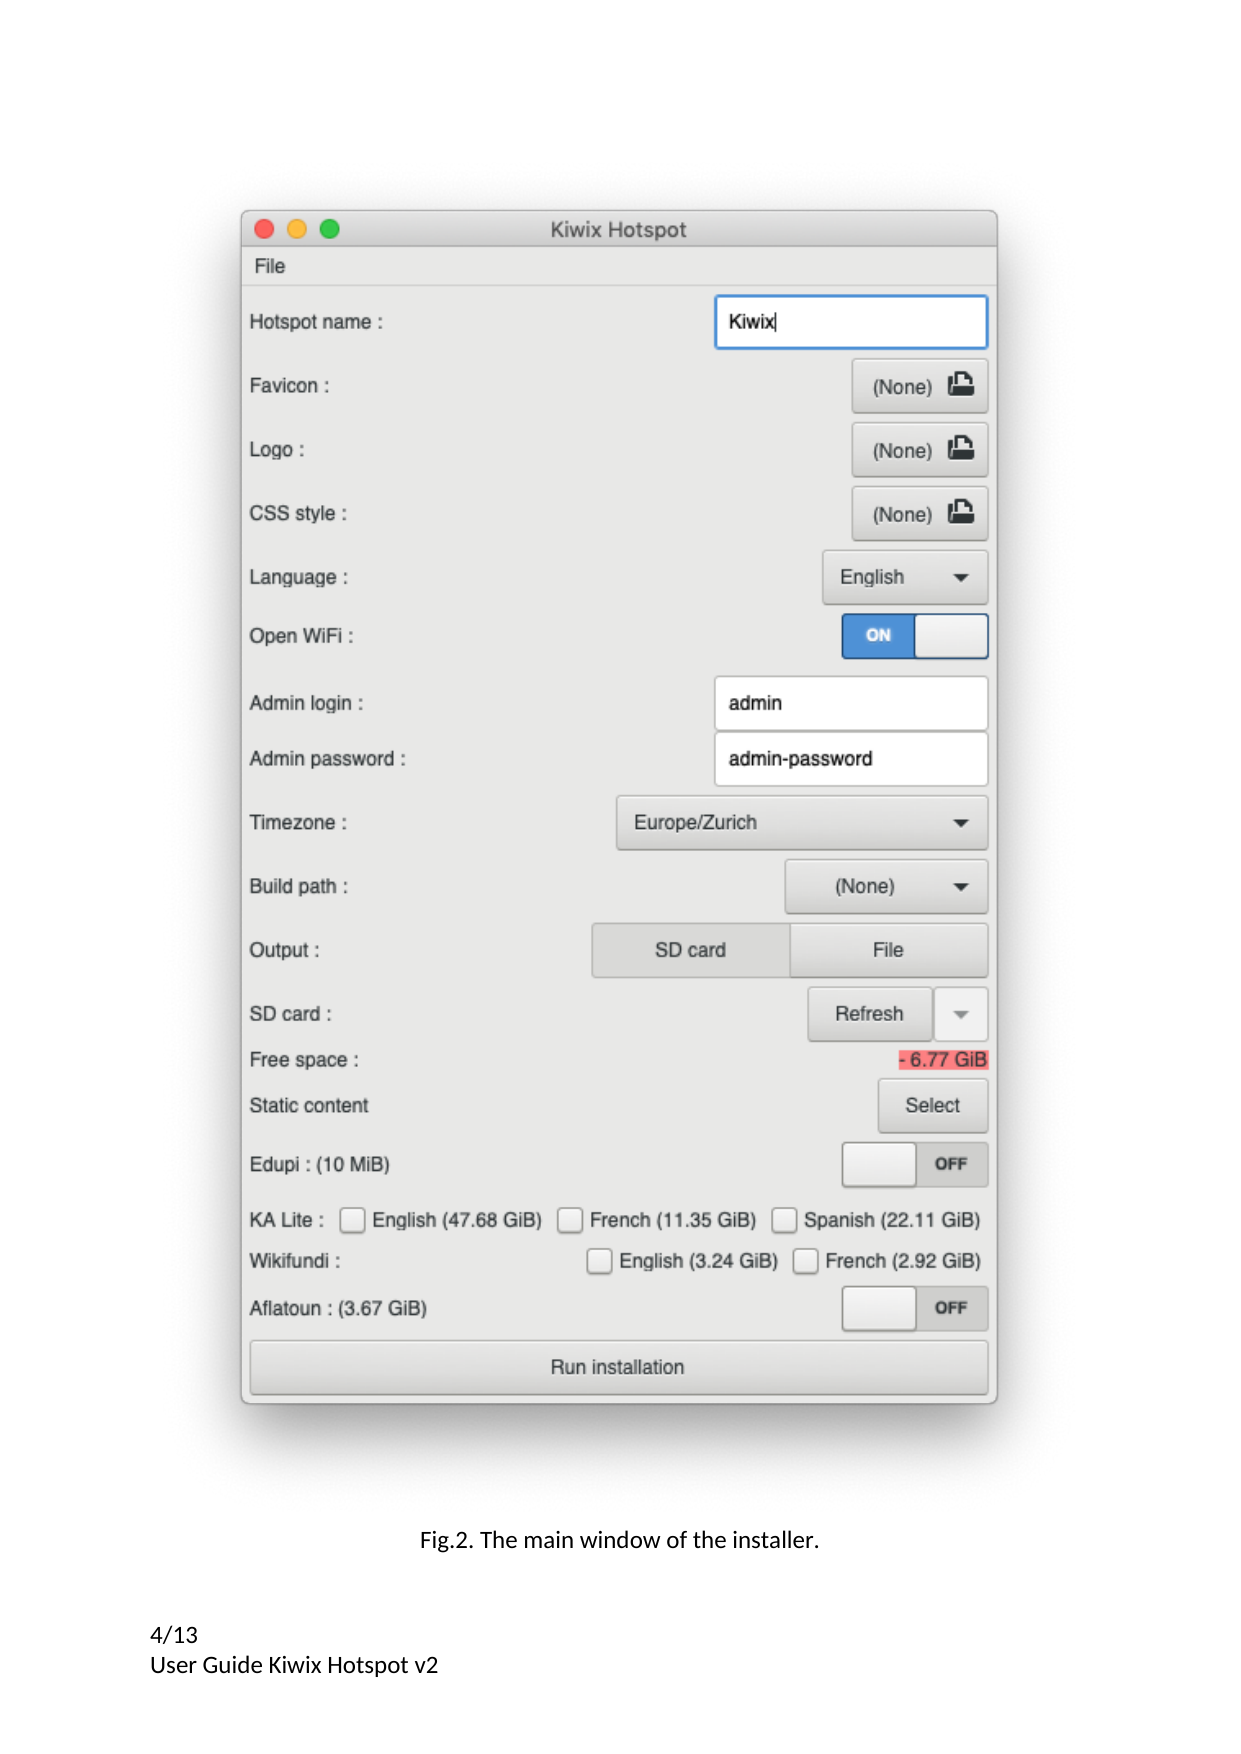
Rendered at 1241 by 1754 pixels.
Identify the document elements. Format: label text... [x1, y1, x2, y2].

picture [150, 150, 1088, 1525]
text Fig.2. The main window of the installer. [150, 1525, 1090, 1555]
